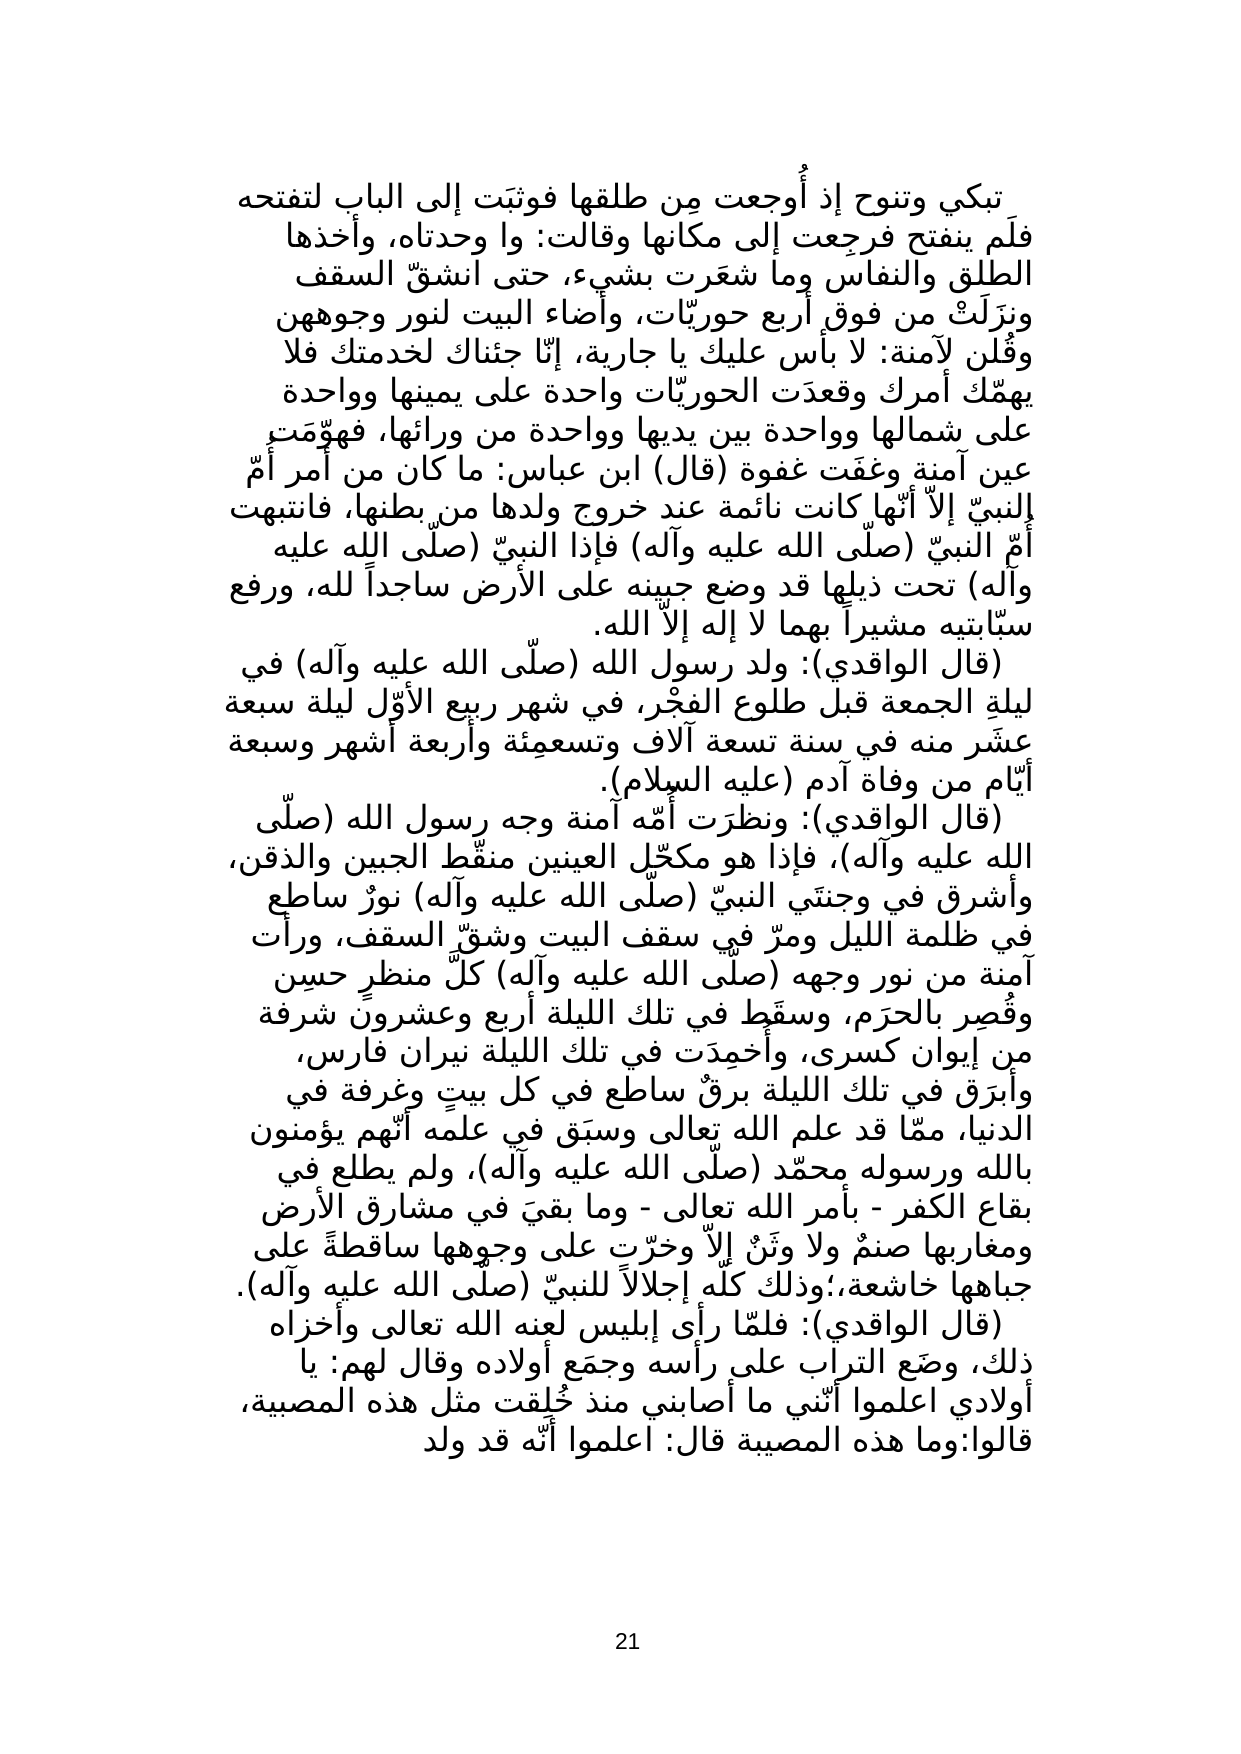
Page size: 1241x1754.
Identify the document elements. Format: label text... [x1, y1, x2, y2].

text (قال الواقدي): ولد رسول الله (صلّى الله عليه وآله) في ليلةِ الجمعة قبل طلوع الفجْر، في شهر ربيع الأوّل ليلة سبعة عشَر منه في سنة تسعة آلاف وتسعمِئة وأربعة أشهر وسبعة أيّام من وفاة آدم (عليه السلام). [222, 643, 1033, 799]
text تبكي وتنوح إذ أُوجعت مِن طلقها فوثبَت إلى الباب لتفتحه فلَم ينفتح فرجِعت إلى مكانها وقالت: وا وحدتاه، وأخذها الطلق والنفاس وما شعَرت بشيء، حتى انشقّ السقف ونزَلَتْ من فوق أربع حوريّات، وأضاء البيت لنور وجوههن وقُلن لآمنة: لا بأس عليك يا جارية، إنّا جئناك لخدمتك فلا يهمّك أمرك وقعدَت الحوريّات واحدة على يمينها وواحدة على شمالها وواحدة بين يديها وواحدة من ورائها، فهوّمَت عين آمنة وغفَت غفوة (قال) ابن عباس: ما كان من أمر أُمّ النبيّ إلاّ أنّها كانت نائمة عند خروج ولدها من بطنها، فانتبهت أُمّ النبيّ (صلّى الله عليه وآله) فإذا النبيّ (صلّى الله عليه وآله) تحت ذيلها قد وضع جبينه على الأرض ساجداً لله، ورفع سبّابتيه مشيراً بهما لا إله إلاّ الله. [222, 177, 1033, 643]
text (قال الواقدي): ونظرَت أُمّه آمنة وجه رسول الله (صلّى الله عليه وآله)، فإذا هو مكحّل العينين منقّط الجبين والذقن، وأشرق في وجنتَي النبيّ (صلّى الله عليه وآله) نورٌ ساطع في ظلمة الليل ومرّ في سقف البيت وشقّ السقف، ورأت آمنة من نور وجهه (صلّى الله عليه وآله) كلَّ منظرٍ حسِن وقُصِر بالحرَم، وسقَط في تلك الليلة أربع وعشرون شرفة من إيوان كسرى، وأُخمِدَت في تلك الليلة نيران فارس، وأبرَق في تلك الليلة برقٌ ساطع في كل بيتٍ وغرفة في الدنيا، ممّا قد علم الله تعالى وسبَق في علمه أنّهم يؤمنون بالله ورسوله محمّد (صلّى الله عليه وآله)، ولم يطلع في بقاع الكفر - بأمر الله تعالى - وما بقيَ في مشارق الأرض ومغاربها صنمٌ ولا وثَنٌ إلاّ وخرّت على وجوهها ساقطةً على جباهها خاشعة،؛وذلك كلّه إجلالاً للنبيّ (صلّى الله عليه وآله). [222, 799, 1033, 1304]
text (قال الواقدي): فلمّا رأى إبليس لعنه الله تعالى وأخزاه ذلك، وضَع التراب على رأسه وجمَع أولاده وقال لهم: يا أولادي اعلموا أنّني ما أصابني منذ خُلِقت مثل هذه المصبية، قالوا:وما هذه المصيبة قال: اعلموا أنّه قد ولد [222, 1304, 1033, 1459]
